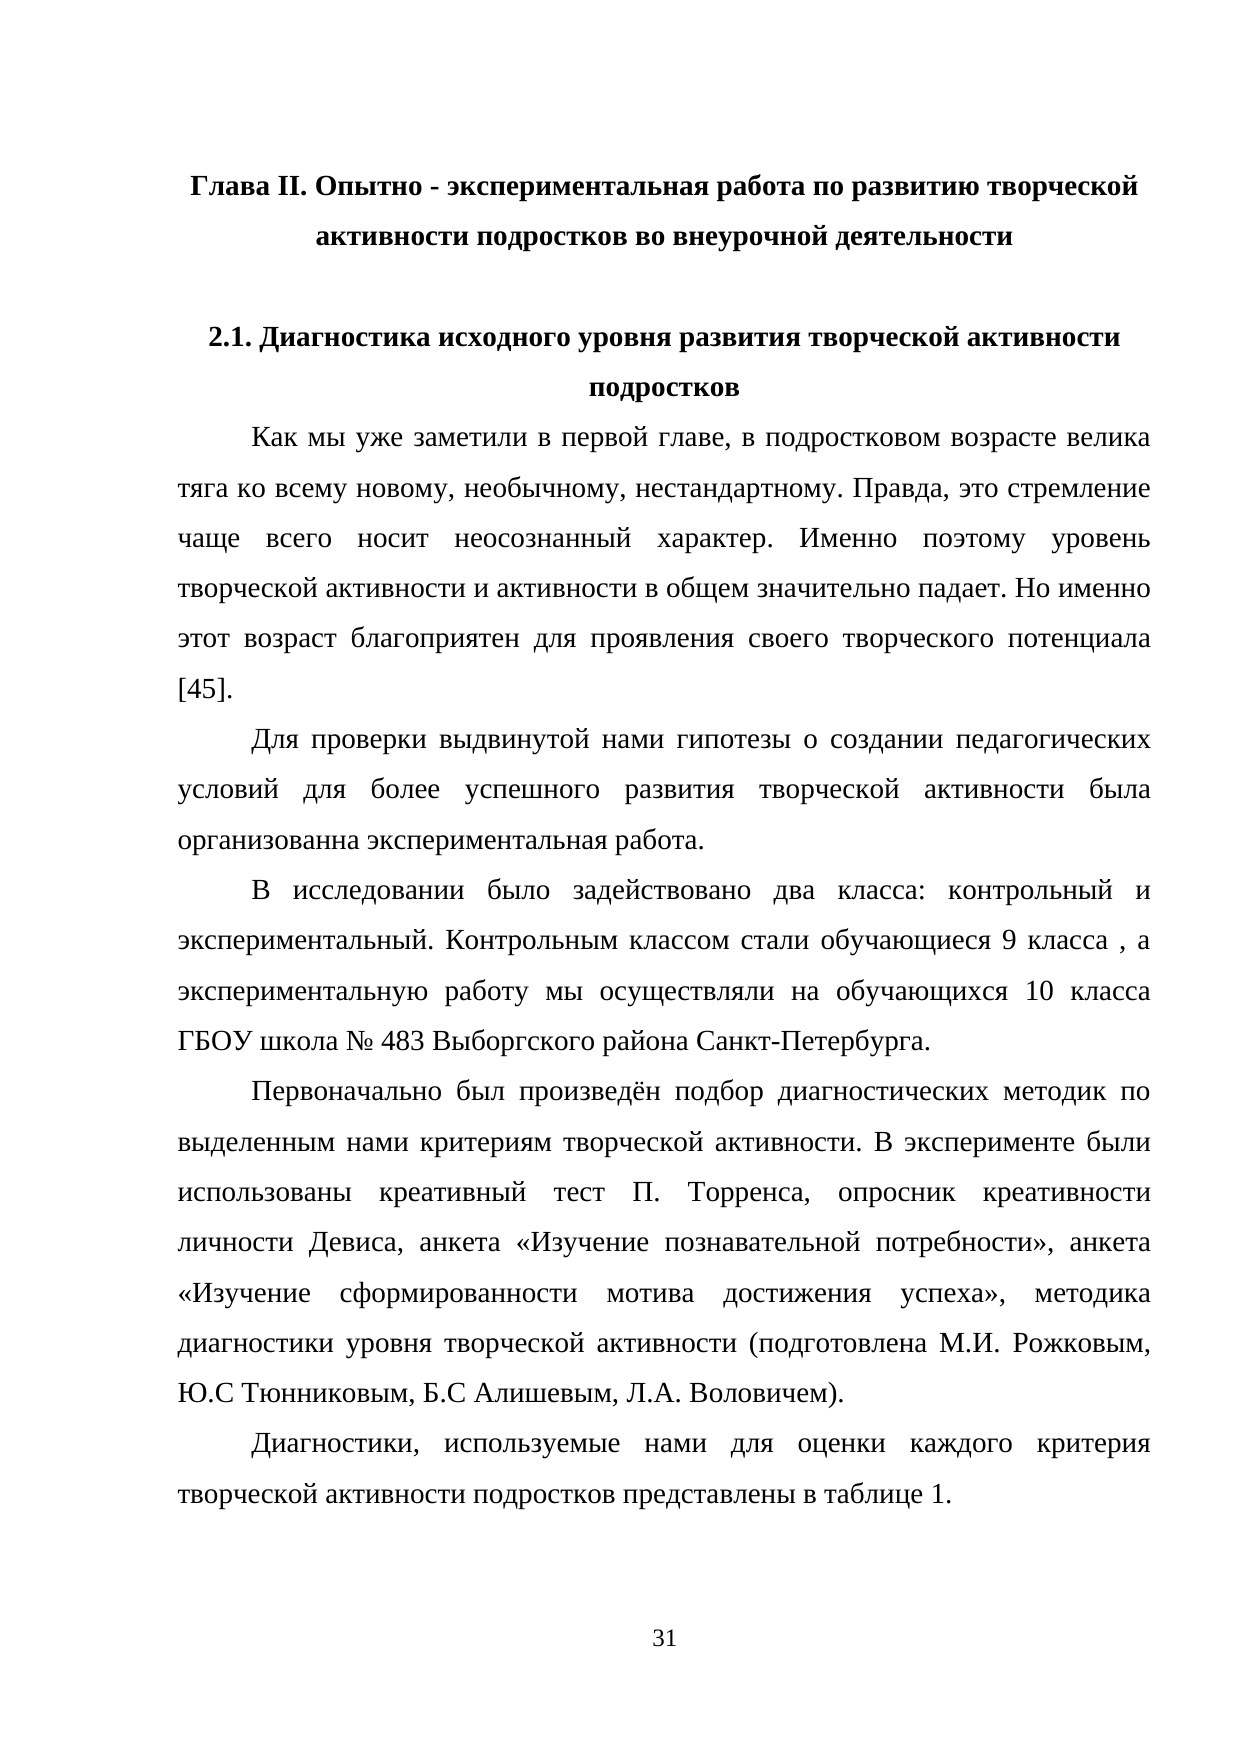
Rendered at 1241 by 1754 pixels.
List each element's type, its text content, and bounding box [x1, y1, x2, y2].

text Первоначально был произведён подбор диагностических методик по выделенным нами критериям творческой активности. В эксперименте были использованы креативный тест П. Торренса, опросник креативности личности Девиса, анкета «Изучение познавательной потребности», анкета «Изучение сформированности мотива достижения успеха», методика диагностики уровня творческой активности (подготовлена М.И. Рожковым, Ю.С Тюнниковым, Б.С Алишевым, Л.А. Воловичем). [177, 1073, 1152, 1409]
text В исследовании было задействовано два класса: контрольный и экспериментальный. Контрольным классом стали обучающиеся 9 класса , а экспериментальную работу мы осуществляли на обучающихся 10 класса ГБОУ школа № 483 Выборгского района Санкт-Петербурга. [177, 872, 1152, 1057]
text Диагностики, используемые нами для оценки каждого критерия творческой активности подростков представлены в таблице 1. [177, 1426, 1152, 1509]
subtitle Глава II. Опытно - экспериментальная работа по развитию творческой активности подростков во внеурочной деятельности [177, 168, 1152, 252]
text Как мы уже заметили в первой главе, в подростковом возрасте велика тяга ко всему новому, необычному, нестандартному. Правда, это стремление чаще всего носит неосознанный характер. Именно поэтому уровень творческой активности и активности в общем значительно падает. Но именно этот возраст благоприятен для проявления своего творческого потенциала [45]. [177, 419, 1152, 704]
text Для проверки выдвинутой нами гипотезы о создании педагогических условий для более успешного развития творческой активности была организованна экспериментальная работа. [177, 721, 1152, 855]
subtitle 2.1. Диагностика исходного уровня развития творческой активности подростков [177, 319, 1152, 403]
